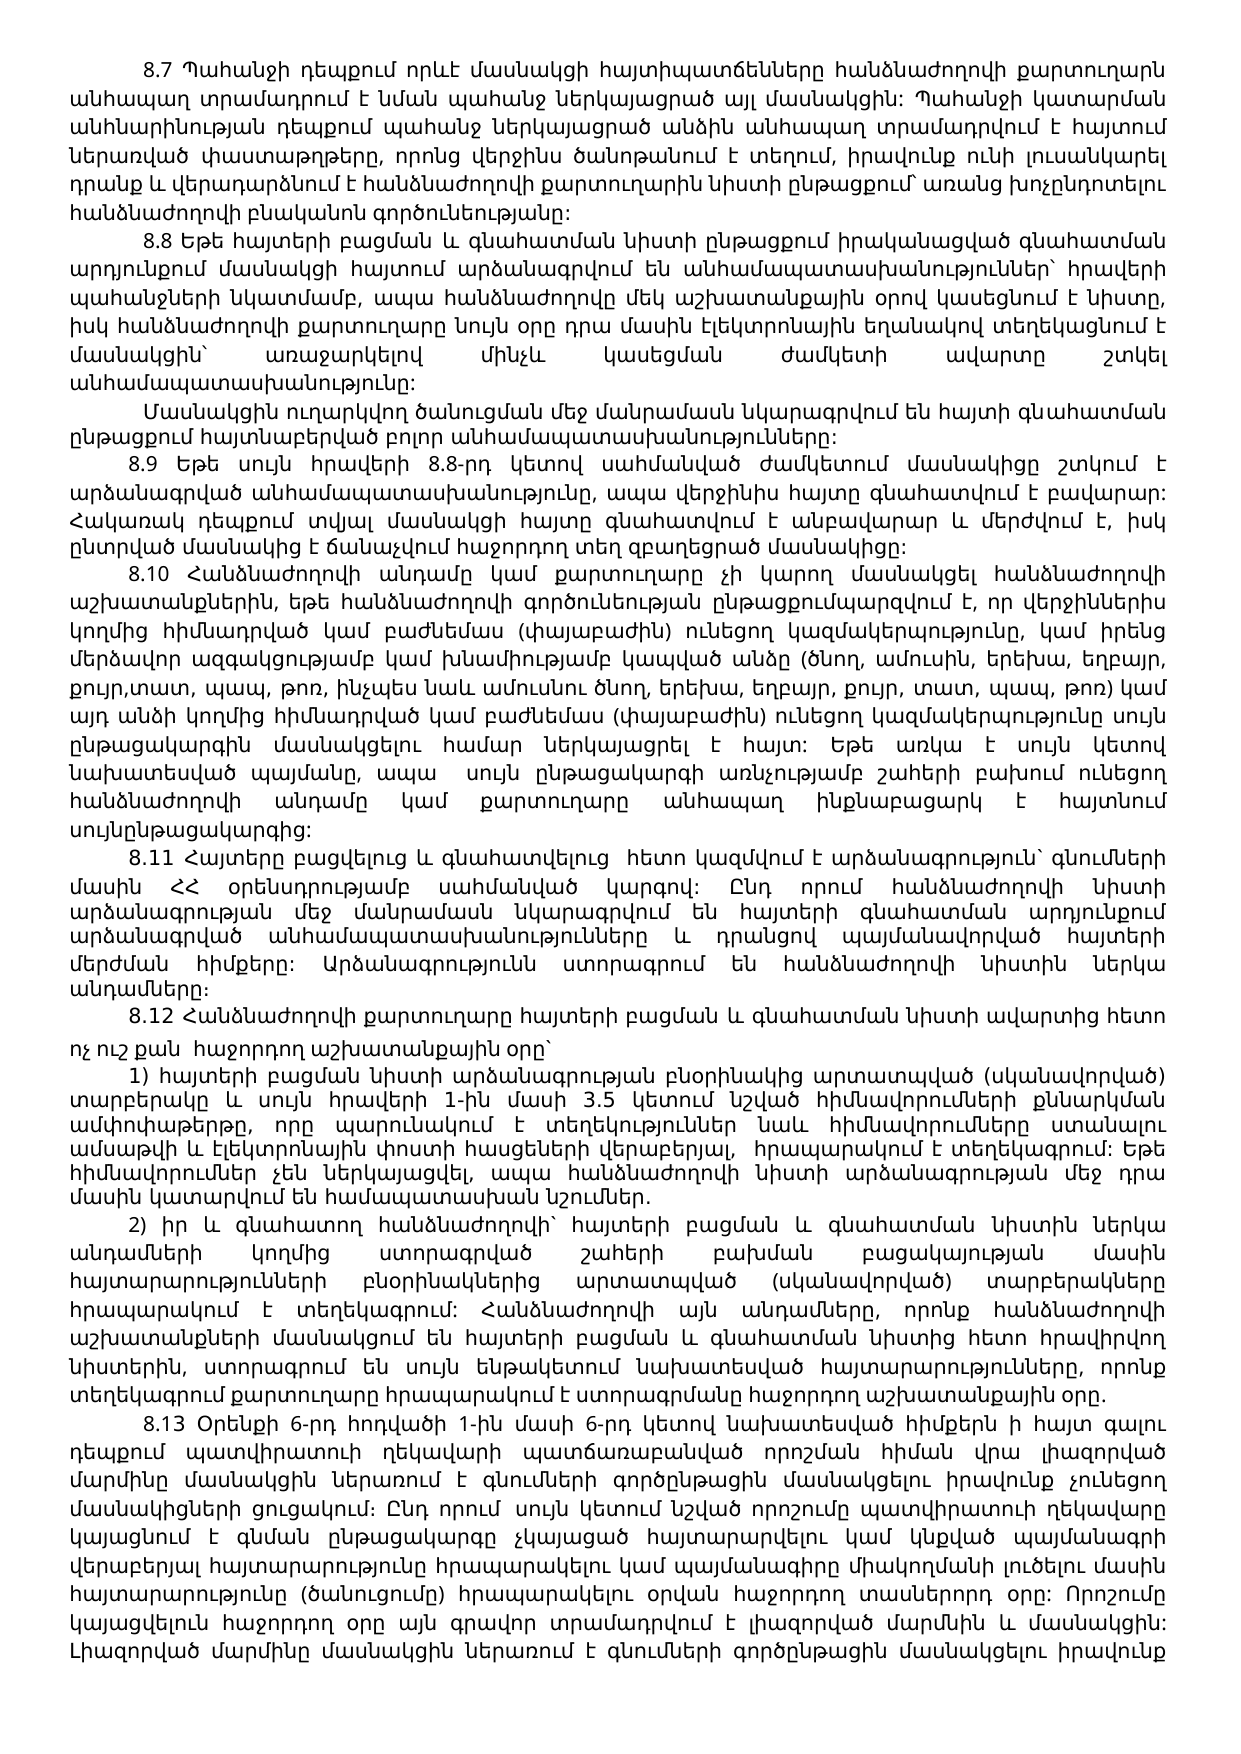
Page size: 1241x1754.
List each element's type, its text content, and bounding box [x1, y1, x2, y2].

text 8.11 Հայտերը բացվելուց և գնահատվելուց հետո կազմվում է արձանագրություն` գնումների մասին ՀՀ օրենսդրությամբ սահմանված կարգով: Ընդ որում հանձնաժողովի նիստի արձանագրության մեջ մանրամասն նկարագրվում են հայտերի գնահատման արդյունքում արձանագրված անհամապատասխանությունները և դրանցով պայմանավորված հայտերի մերժման հիմքերը: Արձանագրությունն ստորագրում են հանձնաժողովի նիստին ներկա անդամները։ [69, 843, 1167, 1002]
text 8.12 Հանձնաժողովի քարտուղարը հայտերի բացման և գնահատման նիստի ավարտից հետո ոչ ուշ քան հաջորդող աշխատանքային օրը` [69, 1002, 1167, 1064]
text 2) իր և գնահատող հանձնաժողովի` հայտերի բացման և գնահատման նիստին ներկա անդամների կողմից ստորագրված շահերի բախման բացակայության մասին հայտարարությունների բնօրինակներից արտատպված (սկանավորված) տարբերակները հրապարակում է տեղեկագրում: Հանձնաժողովի այն անդամները, որոնք հանձնաժողովի աշխատանքների մասնակցում են հայտերի բացման և գնահատման նիստից հետո հրավիրվող նիստերին, ստորագրում են սույն ենթակետում նախատեսված հայտարարությունները, որոնք տեղեկագրում քարտուղարը հրապարակում է ստորագրմանը հաջորդող աշխատանքային օրը. [69, 1210, 1167, 1409]
text 1) հայտերի բացման նիստի արձանագրության բնօրինակից արտատպված (սկանավորված) տարբերակը և սույն հրավերի 1-ին մասի 3.5 կետում նշված հիմնավորումների քննարկման ամփոփաթերթը, որը պարունակում է տեղեկություններ նաև հիմնավորումները ստանալու ամսաթվի և էլեկտրոնային փոստի հասցեների վերաբերյալ, հրապարակում է տեղեկագրում: Եթե հիմնավորումներ չեն ներկայացվել, ապա հանձնաժողովի նիստի արձանագրության մեջ դրա մասին կատարվում են համապատասխան նշումներ. [69, 1064, 1167, 1210]
text 8.10 Հանձնաժողովի անդամը կամ քարտուղարը չի կարող մասնակցել հանձնաժողովի աշխատանքներին, եթե հանձնաժողովի գործունեության ընթացքումպարզվում է, որ վերջիններիս կողմից հիմնադրված կամ բաժնեմաս (փայաբաժին) ունեցող կազմակերպությունը, կամ իրենց մերձավոր ազգակցությամբ կամ խնամիությամբ կապված անձը (ծնող, ամուսին, երեխա, եղբայր, քույր,տատ, պապ, թոռ, ինչպես նաև ամուսնու ծնող, երեխա, եղբայր, քույր, տատ, պապ, թոռ) կամ այդ անձի կողմից հիմնադրված կամ բաժնեմաս (փայաբաժին) ունեցող կազմակերպությունը սույն ընթացակարգին մասնակցելու համար ներկայացրել է հայտ: Եթե առկա է սույն կետով նախատեսված պայմանը, ապա սույն ընթացակարգի առնչությամբ շահերի բախում ունեցող հանձնաժողովի անդամը կամ քարտուղարը անհապաղ ինքնաբացարկ է հայտնում սույնընթացակարգից: [69, 559, 1167, 843]
text Մասնակցին ուղարկվող ծանուցման մեջ մանրամասն նկարագրվում են հայտի գնահատման ընթացքում հայտնաբերված բոլոր անհամապատասխանությունները: [69, 397, 1167, 449]
text 8.9 Եթե սույն հրավերի 8.8-րդ կետով սահմանված ժամկետում մասնակիցը շտկում է արձանագրված անհամապատասխանությունը, ապա վերջինիս հայտը գնահատվում է բավարար: Հակառակ դեպքում տվյալ մասնակցի հայտը գնահատվում է անբավարար և մերժվում է, իսկ ընտրված մասնակից է ճանաչվում հաջորդող տեղ զբաղեցրած մասնակիցը: [69, 449, 1167, 559]
text 8.8 Եթե հայտերի բացման և գնահատման նիստի ընթացքում իրականացված գնահատման արդյունքում մասնակցի հայտում արձանագրվում են անհամապատասխանություններ՝ հրավերի պահանջների նկատմամբ, ապա հանձնաժողովը մեկ աշխատանքային օրով կասեցնում է նիստը, իսկ հանձնաժողովի քարտուղարը նույն օրը դրա մասին էլեկտրոնային եղանակով տեղեկացնում է մասնակցին՝ առաջարկելով մինչև կասեցման ժամկետի ավարտը շտկել անհամապատասխանությունը: [69, 226, 1167, 397]
text 8.7 Պահանջի դեպքում որևէ մասնակցի հայտիպատճենները հանձնաժողովի քարտուղարն անհապաղ տրամադրում է նման պահանջ ներկայացրած այլ մասնակցին: Պահանջի կատարման անհնարինության դեպքում պահանջ ներկայացրած անձին անհապաղ տրամադրվում է հայտում ներառված փաստաթղթերը, որոնց վերջինս ծանոթանում է տեղում, իրավունք ունի լուսանկարել դրանք և վերադարձնում է հանձնաժողովի քարտուղարին նիստի ընթացքում՝ առանց խոչընդոտելու հանձնաժողովի բնականոն գործունեությանը: [69, 56, 1167, 226]
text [69, 1409, 1167, 1665]
